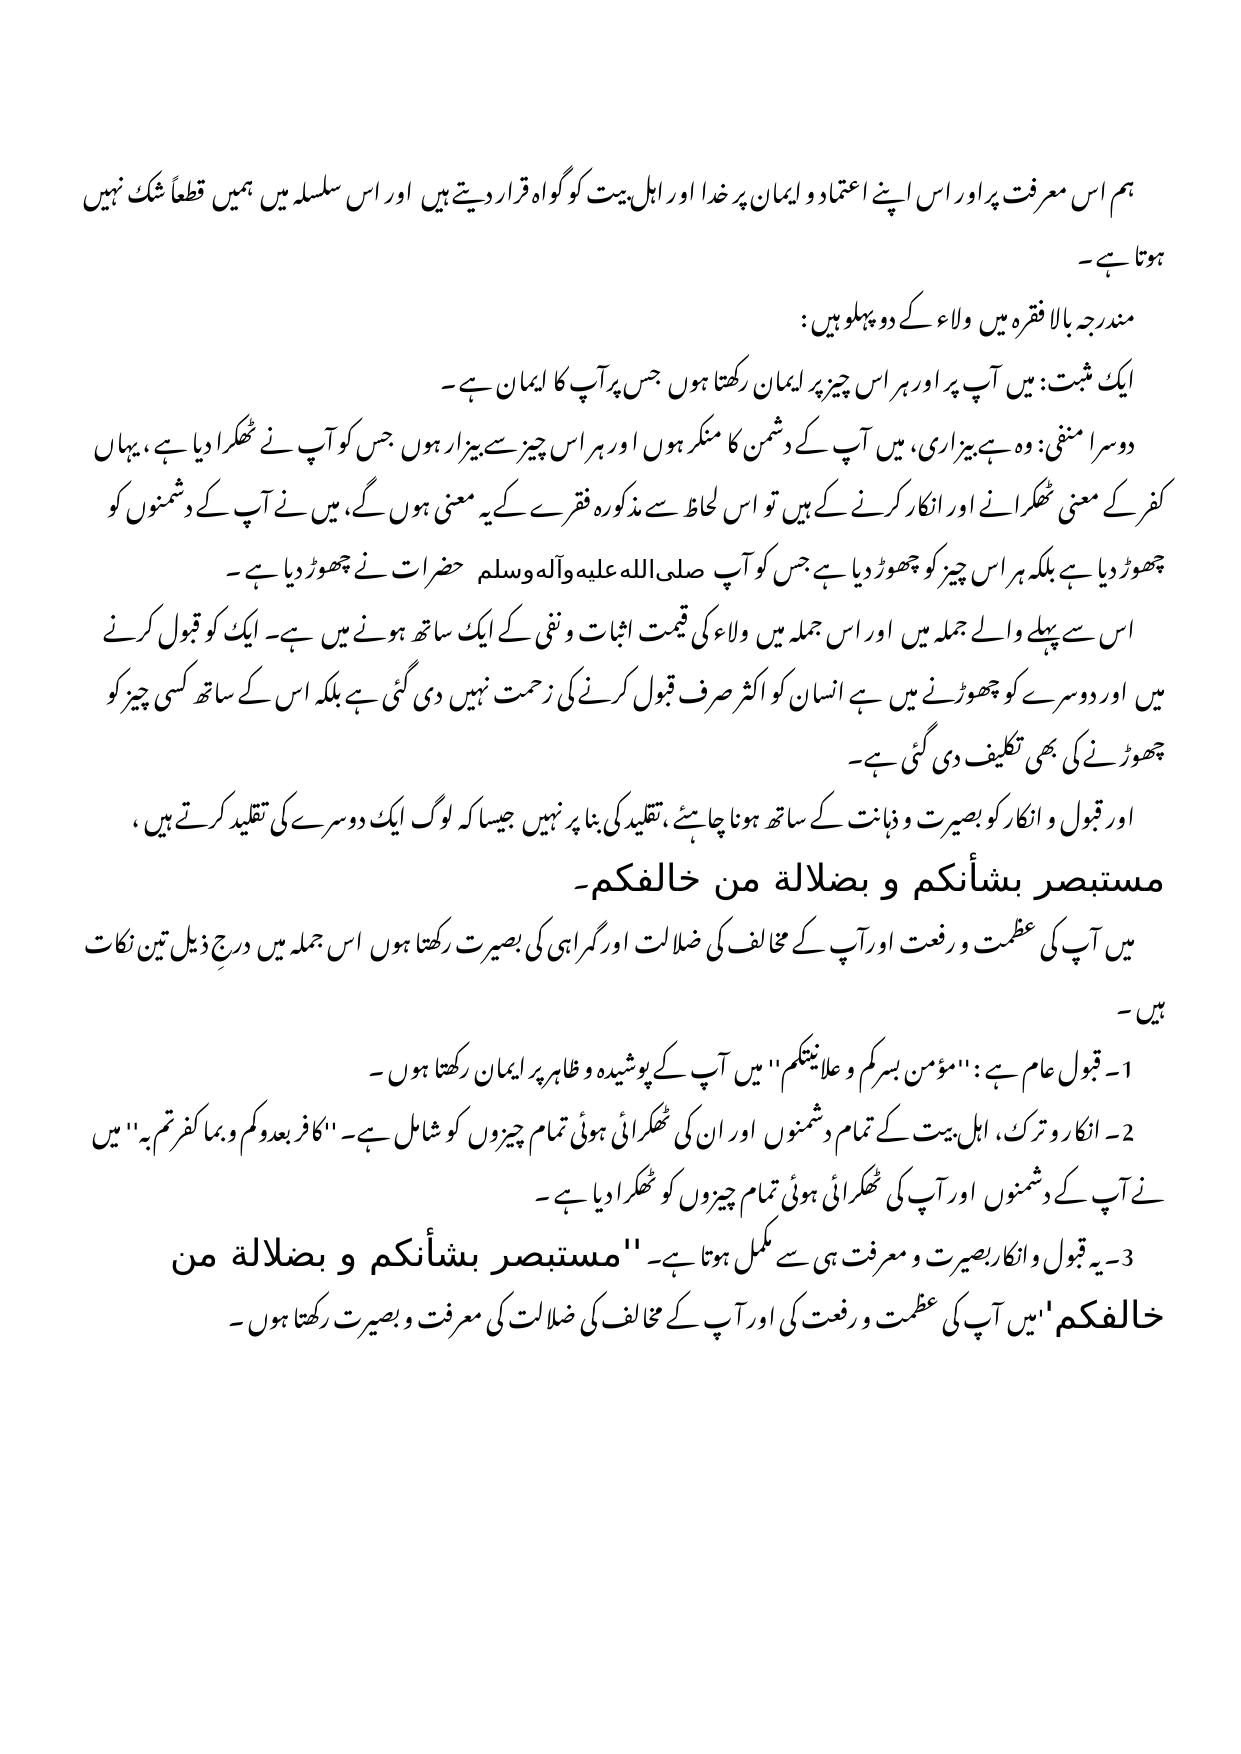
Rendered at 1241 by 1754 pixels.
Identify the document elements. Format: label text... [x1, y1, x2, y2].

text اس سے پہلے والے جملہ میں اور اس جملہ میں ولاء کی قیمت اثبات و نفی کے ایک ساتھ ہونے میں ہے۔ ایک کو قبول کرنے میں اور دوسرے کو چھوڑنے میں ہے انسان کو اکثر صرف قبول کرنے کی زحمت نہیں دی گئی ہے بلکہ اس کے ساتھ کسی چیز کو چھوڑ نے کی بھی تکلیف دی گئی ہے۔ [75, 594, 1165, 781]
text 1۔ قبول عام ہے : ''مؤمن بسرکم و علانیتکم'' میں آپ کے پوشیدہ و ظاہر پر ایمان رکھتا ہوں ۔ [75, 1031, 1165, 1094]
text ایک مثبت: میں آپ پر اور ہر اس چیز پر ایمان رکھتا ہوں جس پرآپ کا ایمان ہے ۔ [75, 344, 1165, 406]
text ہم اس معرفت پراور اس اپنے اعتماد و ایمان پر خدا اور اہل بیت کو گواہ قرار دیتے ہیں اور اس سلسلہ میں ہمیں قطعاً شک نہیں ہوتا ہے ۔ [75, 156, 1165, 281]
text دوسرا منفی: وہ ہے بیزاری، میں آپ کے دشمن کا منکر ہوں ا ور ہر اس چیز سے بیزار ہوں جس کو آپ نے ٹھکرا دیا ہے ، یہاں کفر کے معنی ٹھکرانے اور انکار کرنے کے ہیں تو اس لحاظ سے مذکورہ فقرے کے یہ معنی ہوں گے، میں نے آپ کے دشمنوں کو چھوڑ دیا ہے بلکہ ہر اس چیز کو چھوڑ دیا ہے جس کو آپ صلى‌الله‌عليه‌وآله‌وسلم حضرات نے چھوڑ دیا ہے ۔ [75, 406, 1165, 594]
text میں آپ کی عظمت و رفعت اورآپ کے مخالف کی ضلالت اور گمراہی کی بصیرت رکھتا ہوں اس جملہ میں درجِ ذیل تین نکات ہیں ۔ [75, 906, 1165, 1031]
text 2۔ انکار و ترک، اہل بیت کے تمام دشمنوں اور ان کی ٹھکرائی ہوئی تمام چیزوں کو شامل ہے۔ ''کافر بعدوکم و بما کفرتم بہ'' میں نے آپ کے دشمنوں اور آپ کی ٹھکرائی ہوئی تمام چیزوں کو ٹھکرا دیا ہے ۔ [75, 1094, 1165, 1219]
text 3۔ یہ قبول وانکاربصیرت و معرفت ہی سے مکمل ہوتا ہے۔ ''مستبصر بشأنکم و بضلالة من خالفکم''میں آپ کی عظمت و رفعت کی اور آ پ کے مخالف کی ضلالت کی معرفت و بصیرت رکھتا ہوں ۔ [75, 1219, 1165, 1344]
text اور قبول و انکار کو بصیرت و ذہانت کے ساتھ ہونا چاہئے ،تقلید کی بنا پر نہیں جیسا کہ لوگ ایک دوسرے کی تقلید کرتے ہیں ، مستبصر بشأنکم و بضلالة من خالفکم۔ [75, 781, 1165, 906]
text مندرجہ بالا فقرہ میں ولاء کے دو پہلو ہیں : [75, 281, 1165, 344]
